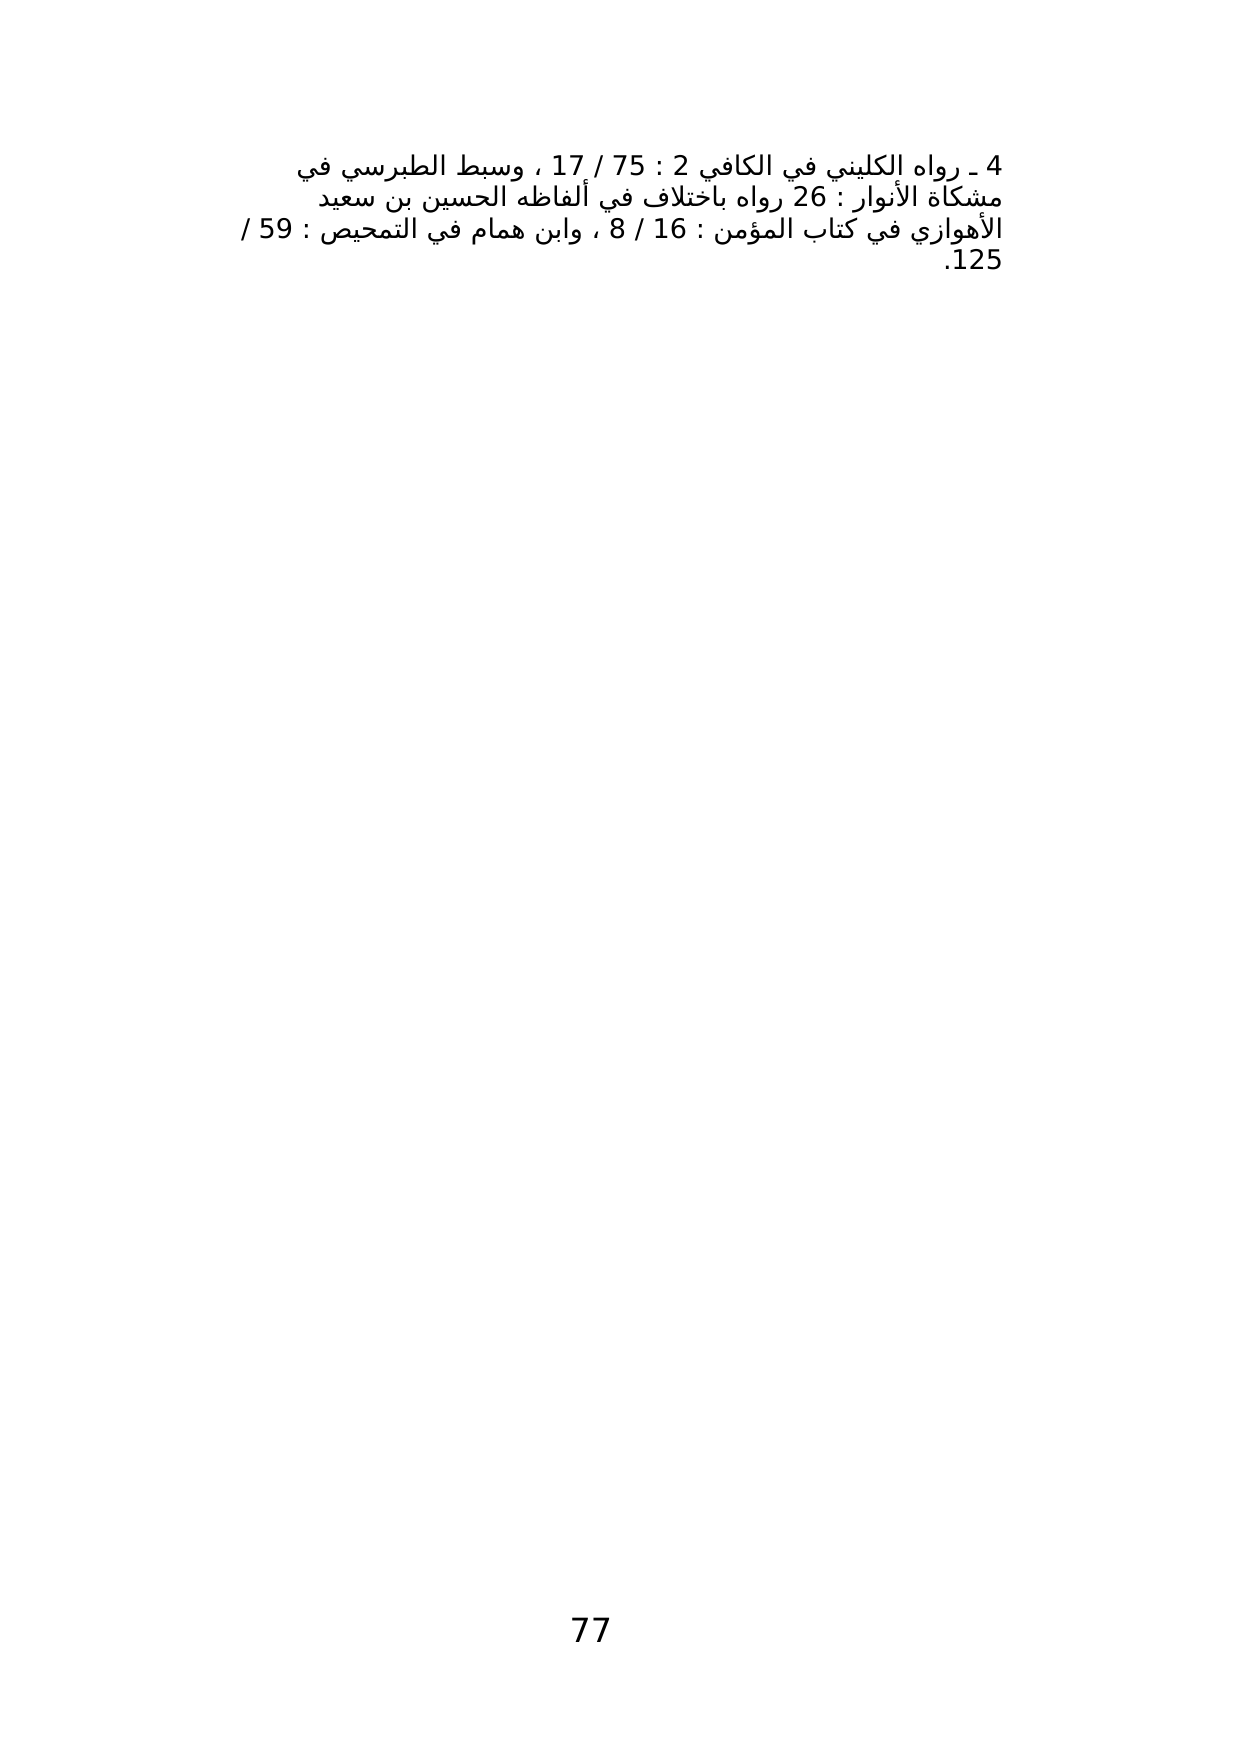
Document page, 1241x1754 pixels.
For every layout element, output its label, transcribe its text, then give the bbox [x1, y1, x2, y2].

text 4 ـ رواه الكليني في الكافي 2 : 75 / 17 ، وسبط الطبرسي في مشكاة الأنوار : 26 رواه باختلاف في ألفاظه الحسين بن سعيد الأهوازي في كتاب المؤمن : 16 / 8 ، وابن همام في التمحيص : 59 / 125. [237, 150, 1003, 276]
